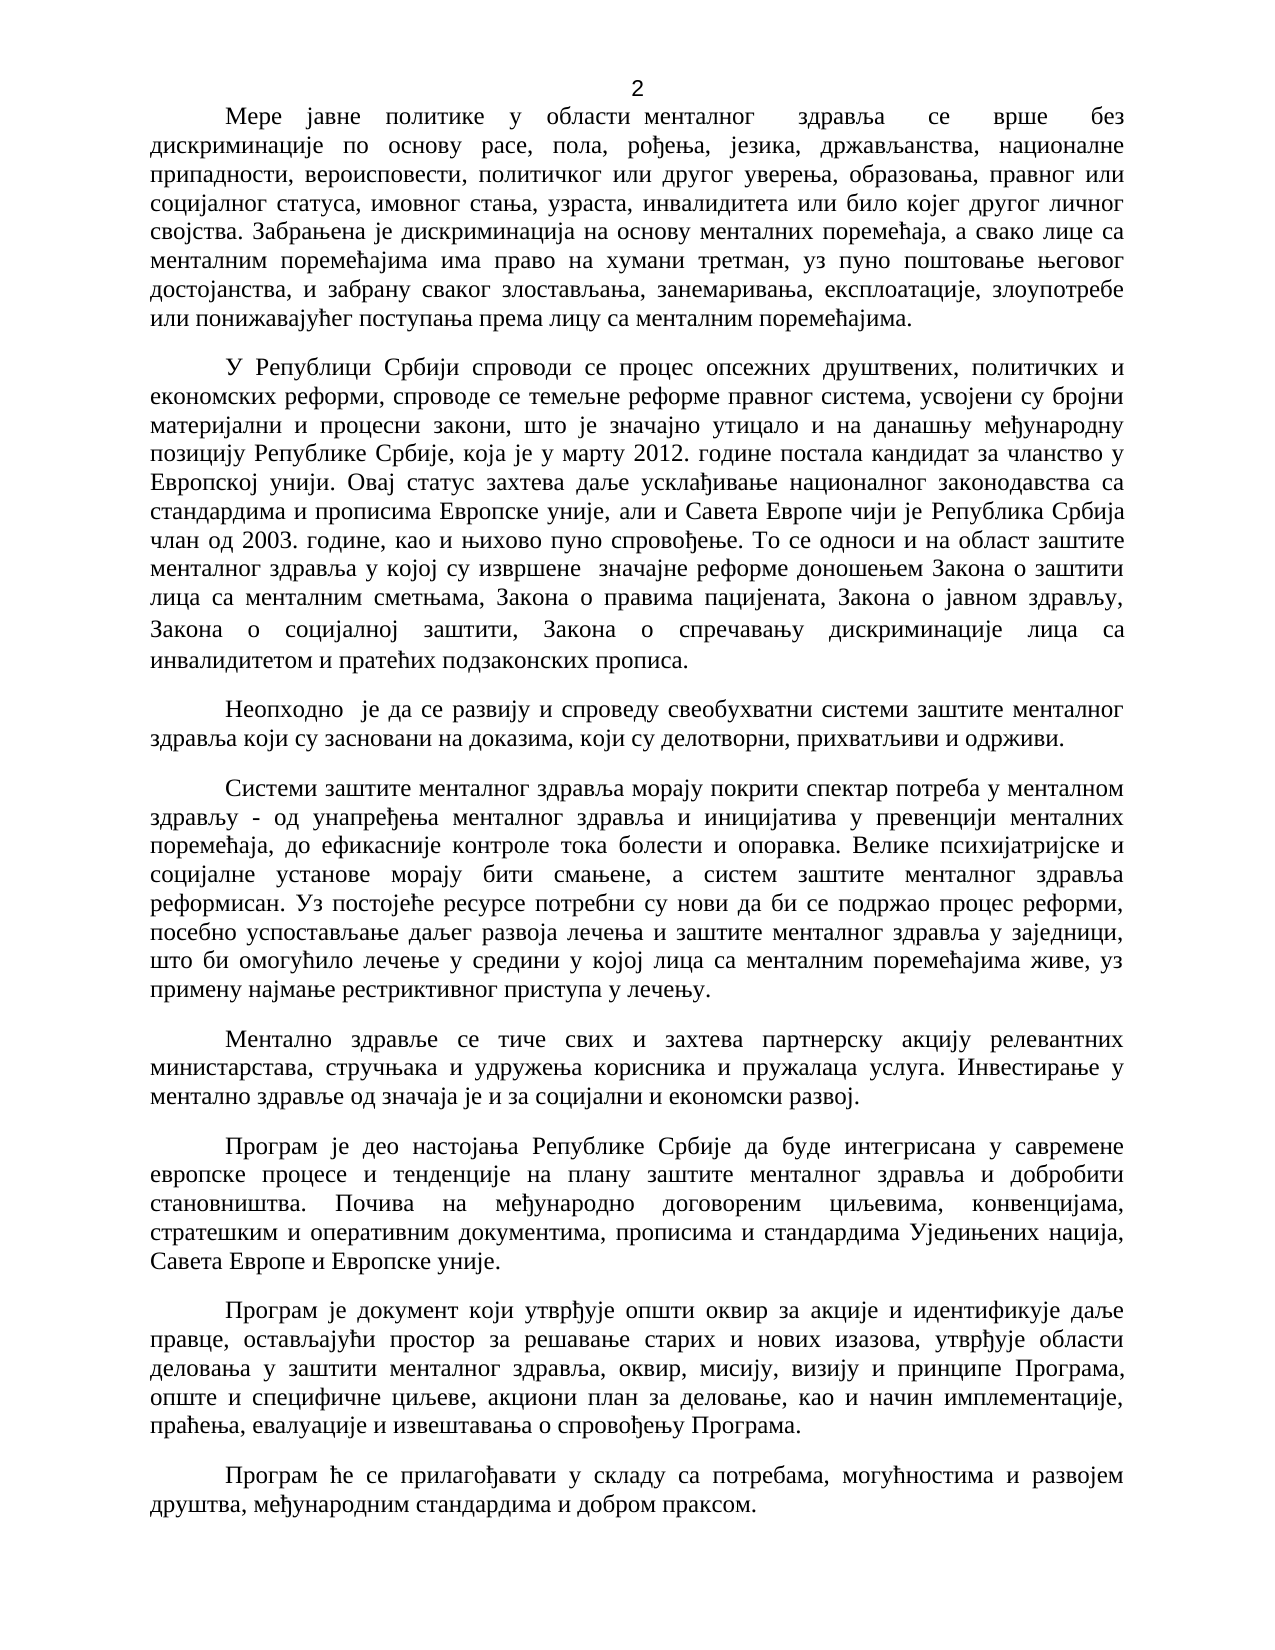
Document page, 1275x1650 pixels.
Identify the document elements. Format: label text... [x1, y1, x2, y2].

text Програм је део настојања Републике Србије да буде интегрисана у савремене европске процесе и тенденције на плану заштите менталног здравља и добробити становништва. Почива на међународно договореним циљевима, конвенцијама, стратешким и оперативним документима, прописима и стандардима Уједињених нација, Савета Европе и Европске уније. [150, 1131, 1125, 1274]
text Програм је документ који утврђује општи оквир за акције и идентификује даље правце, остављајући простор за решавање старих и нових изазова, утврђује области деловања у заштити менталног здравља, оквир, мисију, визију и принципе Програма, опште и специфичне циљеве, акциони план за деловање, као и начин имплементације, праћења, евалуације и извештавања о спровођењу Програма. [150, 1295, 1125, 1439]
text У Републици Србији спроводи се процес опсежних друштвених, политичких и економских реформи, спроводе се темељне реформе правног система, усвојени су бројни материјални и процесни закони, што је значајно утицало и на данашњу међународну позицију Републике Србије, која је у марту 2012. године постала кандидат за чланство у Европској унији. Овај статус захтева даље усклађивање националног законодавства са стандардима и прописима Европске уније, али и Савета Европе чији је Република Србија члан од 2003. године, као и њихово пуно спровођење. То се односи и на област заштите менталног здравља у којој су извршене значајне реформе доношењем Закона о заштити лица са менталним сметњама, Закона о правима пацијената, Законa о јавном здрављу, Законa о социјалној заштити, Закона о спречавању дискриминације лица са инвалидитетом и пратећих подзаконских прописа. [150, 352, 1125, 525]
text У Републици Србији спроводи се процес опсежних друштвених, политичких и економских реформи, спроводе се темељне реформе правног система, усвојени су бројни материјални и процесни закони, што је значајно утицало и на данашњу међународну позицију Републике Србије, која је у марту 2012. године постала кандидат за чланство у Европској унији. Овај статус захтева даље усклађивање националног законодавства са стандардима и прописима Европске уније, али и Савета Европе чији је Република Србија члан од 2003. године, као и њихово пуно спровођење. То се односи и на област заштите менталног здравља у којој су извршене значајне реформе доношењем Закона о заштити лица са менталним сметњама, Закона о правима пацијената, Законa о јавном здрављу, Законa о социјалној заштити, Закона о спречавању дискриминације лица са инвалидитетом и пратећих подзаконских прописа. [150, 525, 1125, 674]
text Мере јавне политике у области менталног здравља се врше без дискриминације по основу расе, пола, рођења, језика, држављанства, националне припадности, вероисповести, политичког или другог уверења, образовања, правног или социјалног статуса, имовног стања, узраста, инвалидитета или било којег другог личног својства. Забрањена је дискриминација на основу менталних поремећаја, a свако лице са менталним поремећајима има право на хумани третман, уз пуно поштовање његовог достојанства, и забрану сваког злостављања, занемаривања, експлоатације, злоупотребе или понижавајућег поступања према лицу са менталним поремећајима. [150, 101, 1125, 331]
text Системи заштите менталног здравља морају покрити спектар потреба у менталном здрављу - од унапређења менталног здравља и иницијатива у превенцији менталних поремећаја, до ефикасније контроле тока болести и опоравка. Велике психијатријске и социјалне установе морају бити смањене, а систем заштите менталног здравља реформисан. Уз постојеће ресурсе потребни су нови да би се подржао процес реформи, посебно успостављање даљег развоја лечења и заштите менталног здравља у заједници, што би омогућило лечење у средини у којој лица са менталним поремећајима живе, уз примену најмање рестриктивног приступа у лечењу. [150, 773, 1125, 1003]
text Неопходно је да се развију и спроведу свеобухватни системи заштите менталног здравља који су засновани на доказима, који су делотворни, прихватљиви и одрживи. [150, 694, 1125, 752]
text Програм ће се прилагођавати у складу са потребама, могућностима и развојем друштва, међународним стандардима и добром праксом. [150, 1460, 1125, 1517]
text Ментално здравље се тиче свих и захтева партнерску акцију релевантних министарстава, стручњака и удружења корисника и пружалаца услуга. Инвестирање у ментално здравље од значаја је и за социјални и економски развој. [150, 1024, 1125, 1110]
